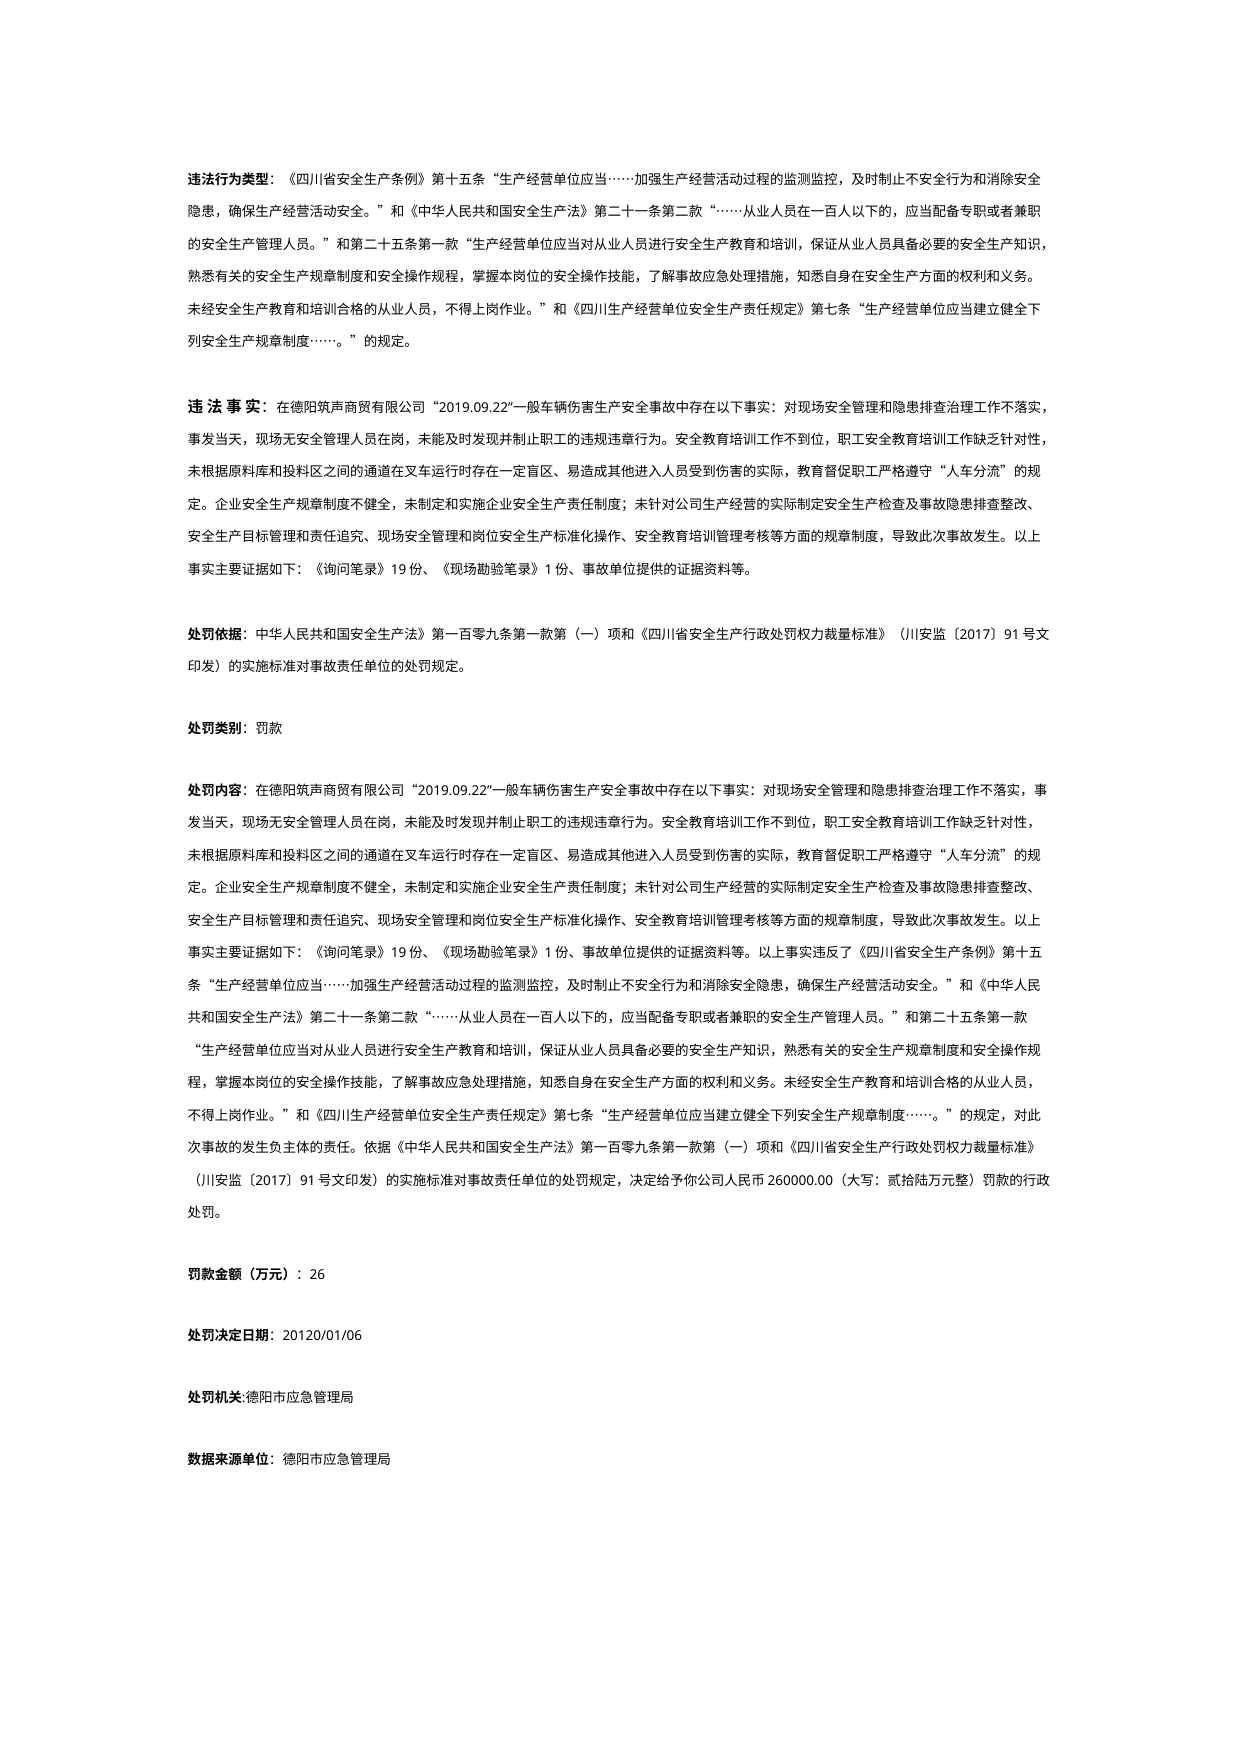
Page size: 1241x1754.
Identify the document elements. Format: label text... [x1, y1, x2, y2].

text 违法行为类型：《四川省安全生产条例》第十五条“生产经营单位应当……加强生产经营活动过程的监测监控，及时制止不安全行为和消除安全隐患，确保生产经营活动安全。”和《中华人民共和国安全生产法》第二十一条第二款“……从业人员在一百人以下的，应当配备专职或者兼职的安全生产管理人员。”和第二十五条第一款“生产经营单位应当对从业人员进行安全生产教育和培训，保证从业人员具备必要的安全生产知识，熟悉有关的安全生产规章制度和安全操作规程，掌握本岗位的安全操作技能，了解事故应急处理措施，知悉自身在安全生产方面的权利和义务。未经安全生产教育和培训合格的从业人员，不得上岗作业。”和《四川生产经营单位安全生产责任规定》第七条“生产经营单位应当建立健全下列安全生产规章制度……。”的规定。 [187, 162, 1053, 357]
text 处罚内容：在德阳筑声商贸有限公司“2019.09.22”一般车辆伤害生产安全事故中存在以下事实：对现场安全管理和隐患排查治理工作不落实，事发当天，现场无安全管理人员在岗，未能及时发现并制止职工的违规违章行为。安全教育培训工作不到位，职工安全教育培训工作缺乏针对性，未根据原料库和投料区之间的通道在叉车运行时存在一定盲区、易造成其他进入人员受到伤害的实际，教育督促职工严格遵守“人车分流”的规定。企业安全生产规章制度不健全，未制定和实施企业安全生产责任制度；未针对公司生产经营的实际制定安全生产检查及事故隐患排查整改、安全生产目标管理和责任追究、现场安全管理和岗位安全生产标准化操作、安全教育培训管理考核等方面的规章制度，导致此次事故发生。以上事实主要证据如下：《询问笔录》19份、《现场勘验笔录》1份、事故单位提供的证据资料等。以上事实违反了《四川省安全生产条例》第十五条“生产经营单位应当……加强生产经营活动过程的监测监控，及时制止不安全行为和消除安全隐患，确保生产经营活动安全。”和《中华人民共和国安全生产法》第二十一条第二款“……从业人员在一百人以下的，应当配备专职或者兼职的安全生产管理人员。”和第二十五条第一款“生产经营单位应当对从业人员进行安全生产教育和培训，保证从业人员具备必要的安全生产知识，熟悉有关的安全生产规章制度和安全操作规程，掌握本岗位的安全操作技能，了解事故应急处理措施，知悉自身在安全生产方面的权利和义务。未经安全生产教育和培训合格的从业人员，不得上岗作业。”和《四川生产经营单位安全生产责任规定》第七条“生产经营单位应当建立健全下列安全生产规章制度……。”的规定，对此次事故的发生负主体的责任。依据《中华人民共和国安全生产法》第一百零九条第一款第（一）项和《四川省安全生产行政处罚权力裁量标准》（川安监〔2017〕91号文印发）的实施标准对事故责任单位的处罚规定，决定给予你公司人民币260000.00（大写：贰拾陆万元整）罚款的行政处罚。 [187, 773, 1053, 1228]
text 处罚决定日期：20120/01/06 [187, 1319, 1053, 1351]
text 处罚类别：罚款 [187, 711, 1053, 744]
text 违 法 事 实：在德阳筑声商贸有限公司“2019.09.22”一般车辆伤害生产安全事故中存在以下事实：对现场安全管理和隐患排查治理工作不落实，事发当天，现场无安全管理人员在岗，未能及时发现并制止职工的违规违章行为。安全教育培训工作不到位，职工安全教育培训工作缺乏针对性，未根据原料库和投料区之间的通道在叉车运行时存在一定盲区、易造成其他进入人员受到伤害的实际，教育督促职工严格遵守“人车分流”的规定。企业安全生产规章制度不健全，未制定和实施企业安全生产责任制度；未针对公司生产经营的实际制定安全生产检查及事故隐患排查整改、安全生产目标管理和责任追究、现场安全管理和岗位安全生产标准化操作、安全教育培训管理考核等方面的规章制度，导致此次事故发生。以上事实主要证据如下：《询问笔录》19份、《现场勘验笔录》1份、事故单位提供的证据资料等。 [187, 389, 1053, 584]
text 罚款金额（万元）：26 [187, 1257, 1053, 1289]
text 处罚机关:德阳市应急管理局 [187, 1380, 1053, 1413]
text 数据来源单位：德阳市应急管理局 [187, 1442, 1053, 1474]
text 处罚依据：中华人民共和国安全生产法》第一百零九条第一款第（一）项和《四川省安全生产行政处罚权力裁量标准》（川安监〔2017〕91号文印发）的实施标准对事故责任单位的处罚规定。 [187, 617, 1053, 682]
